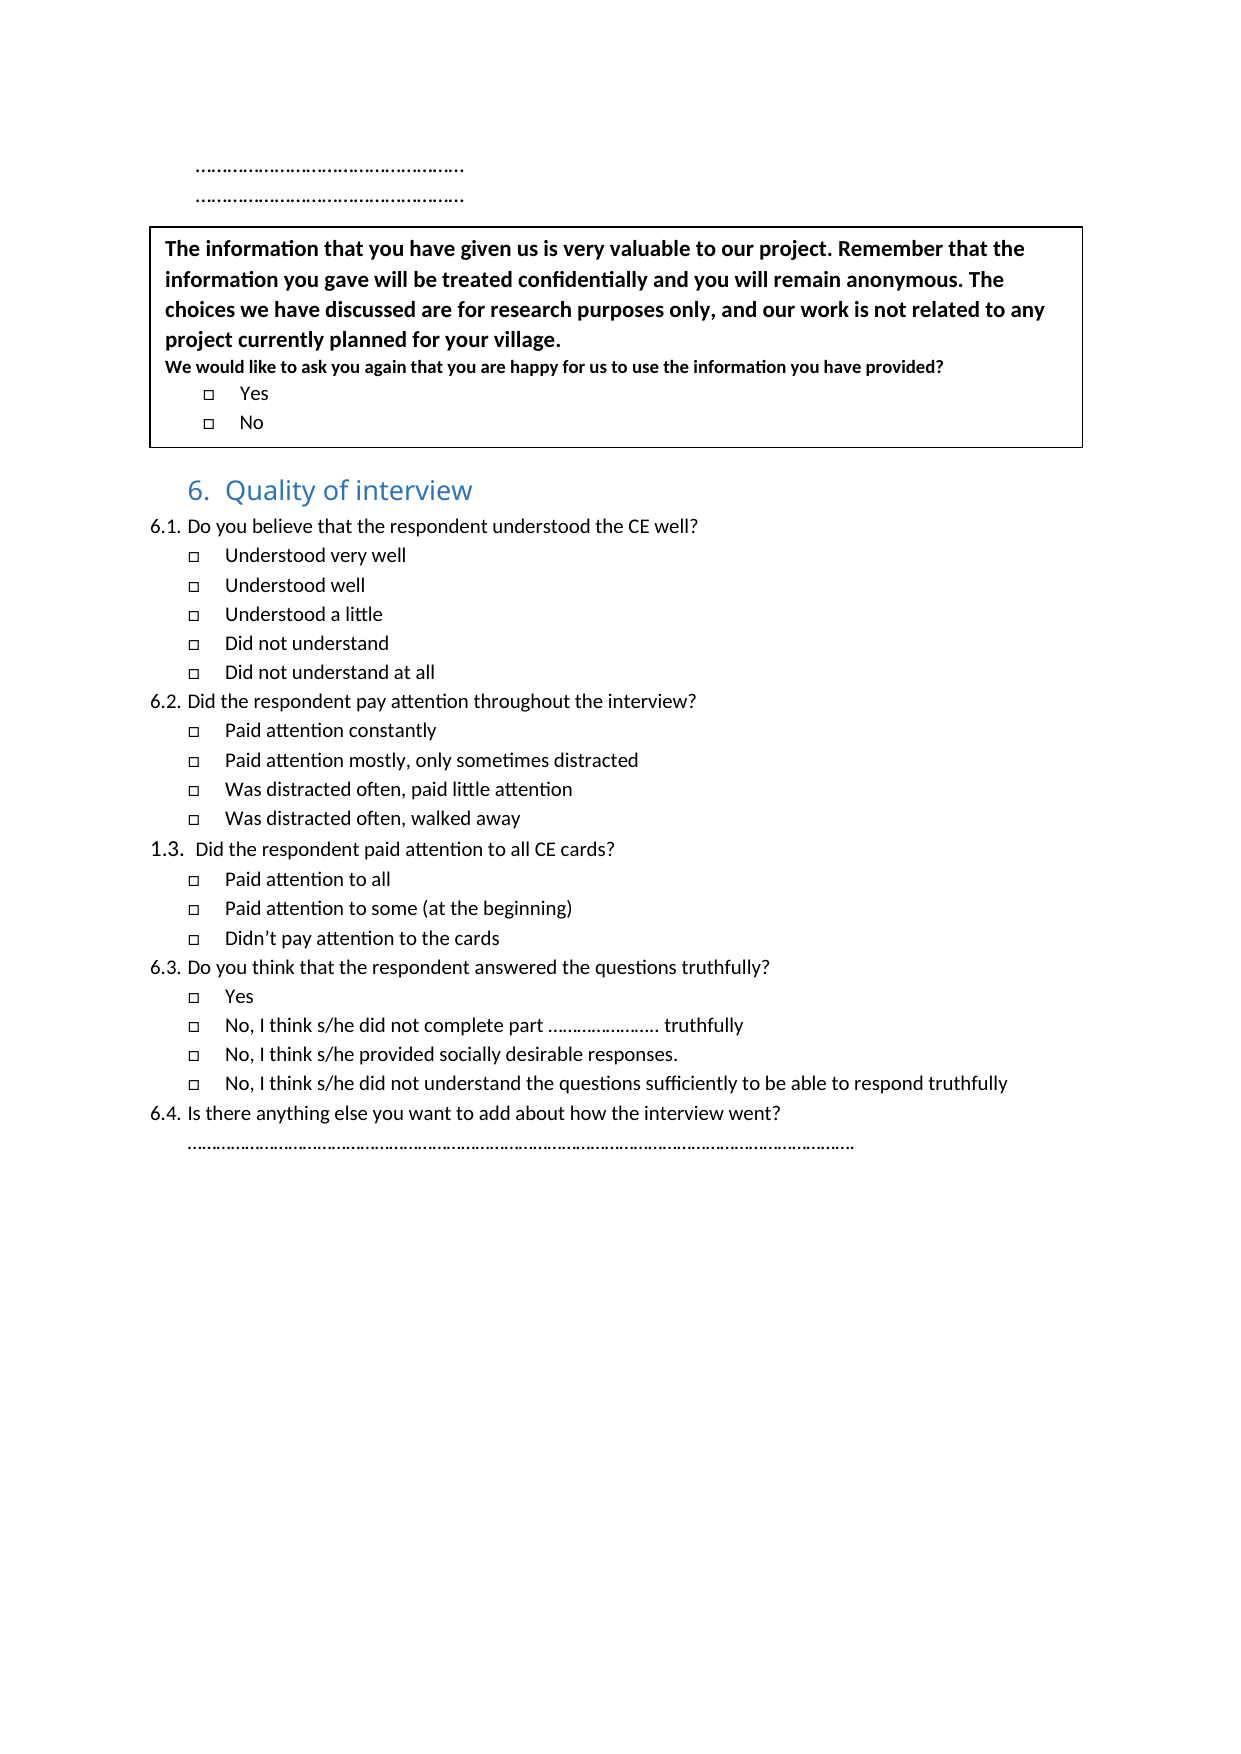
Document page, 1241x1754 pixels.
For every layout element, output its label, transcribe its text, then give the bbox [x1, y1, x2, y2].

list Was distracted often, walked away [187, 805, 1090, 831]
list Paid attention to all [187, 866, 1090, 892]
list …………………………………………………………………………………………………………………………. [187, 1129, 1090, 1154]
list Understood very well [187, 543, 1090, 568]
list Did the respondent paid attention to all CE cards? [150, 834, 1090, 862]
list Paid attention mostly, only sometimes distracted [187, 747, 1090, 772]
list No, I think s/he did not complete part ………………….. truthfully [187, 1012, 1090, 1038]
list Didn’t pay attention to the cards [187, 925, 1090, 950]
list Did the respondent pay attention throughout the interview? [150, 688, 1090, 714]
list Was distracted often, paid little attention [187, 776, 1090, 801]
list …………………………………………… [195, 150, 1090, 178]
list Paid attention to some (at the beginning) [187, 896, 1090, 921]
list Did not understand at all [187, 659, 1090, 685]
list No, I think s/he provided socially desirable responses. [187, 1041, 1090, 1067]
list Yes [187, 983, 1090, 1008]
list Understood a little [187, 601, 1090, 626]
list No, I think s/he did not understand the questions sufficiently to be able to respond truthfully [187, 1071, 1090, 1096]
list Understood well [187, 572, 1090, 597]
list Is there anything else you want to add about how the interview went? [150, 1100, 1090, 1125]
subtitle Quality of interview [187, 471, 1090, 508]
list Do you believe that the respondent understood the CE well? [150, 513, 1090, 539]
list Did not understand [187, 630, 1090, 656]
list …………………………………………… [195, 180, 1090, 208]
list Paid attention constantly [187, 718, 1090, 743]
list Do you think that the respondent answered the questions truthfully? [150, 954, 1090, 979]
